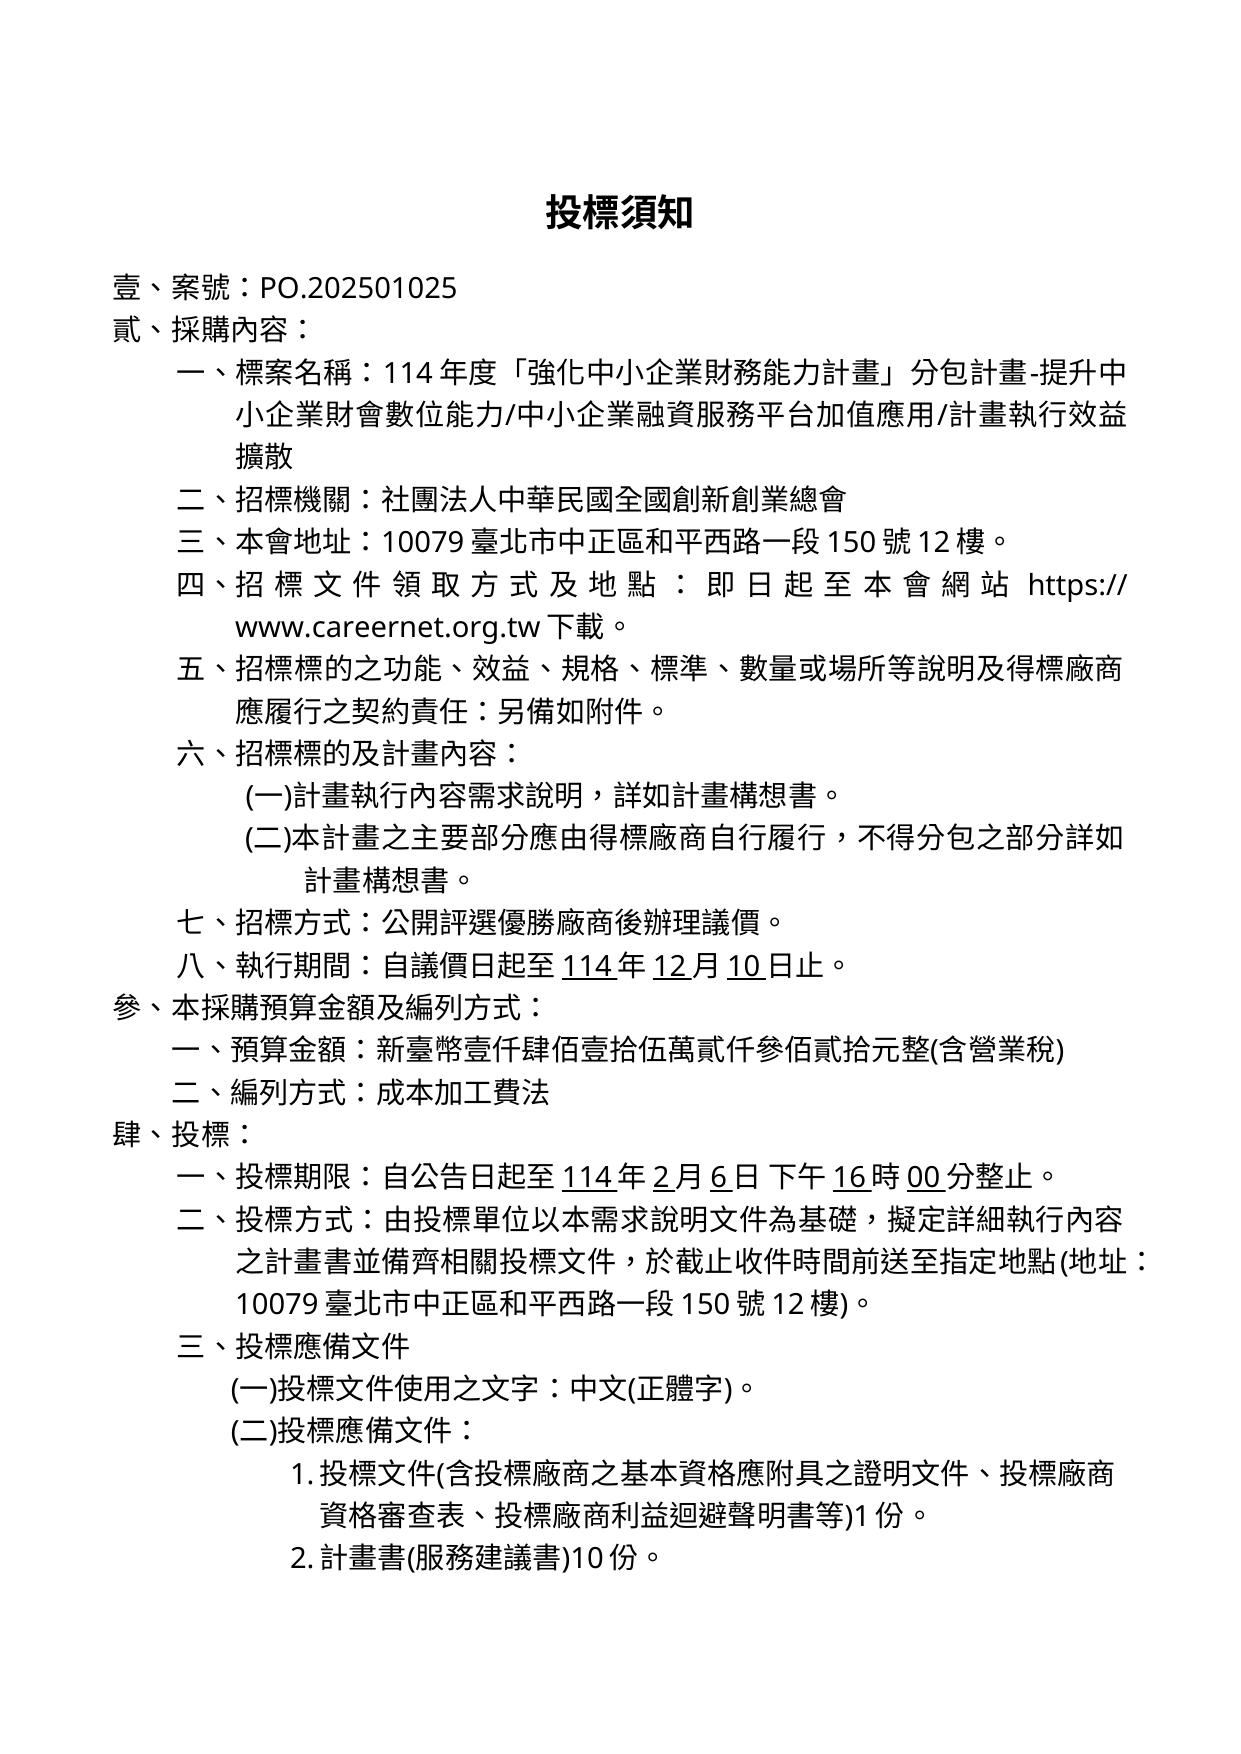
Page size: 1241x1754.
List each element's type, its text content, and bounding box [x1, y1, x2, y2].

list 招標標的之功能、效益、規格、標準、數量或場所等說明及得標廠商應履行之契約責任：另備如附件。 [177, 646, 1128, 730]
list 標案名稱：114年度「強化中小企業財務能力計畫」分包計畫-提升中小企業財會數位能力/中小企業融資服務平台加值應用/計畫執行效益擴散 [177, 349, 1128, 476]
list 採購內容： [112, 307, 1128, 349]
list 招標機關：社團法人中華民國全國創新創業總會 [177, 476, 1128, 519]
list 投標應備文件： [231, 1408, 1128, 1450]
list 投標期限：自公告日起至114年2月6日 下午16時00分整止。 [177, 1154, 1128, 1196]
list 計畫執行內容需求說明，詳如計畫構想書。 [245, 773, 1128, 815]
list 本計畫之主要部分應由得標廠商自行履行，不得分包之部分詳如計畫構想書。 [245, 815, 1128, 900]
list 招標標的及計畫內容： [177, 730, 1128, 773]
list 計畫書(服務建議書)10份。 [290, 1535, 1128, 1577]
list 一、預算金額：新臺幣壹仟肆佰壹拾伍萬貳仟參佰貳拾元整(含營業稅) [172, 1027, 1128, 1069]
text 投標須知 [112, 183, 1128, 237]
list 投標文件使用之文字：中文(正體字)。 [231, 1366, 1128, 1408]
list 二、編列方式：成本加工費法 [172, 1069, 1128, 1111]
list 案號：PO.202501025 [112, 264, 1128, 307]
list 投標文件(含投標廠商之基本資格應附具之證明文件、投標廠商資格審查表、投標廠商利益迴避聲明書等)1份。 [290, 1450, 1128, 1535]
list 招標方式：公開評選優勝廠商後辦理議價。 [177, 900, 1128, 942]
list 招標文件領取方式及地點：即日起至本會網站https://www.careernet.org.tw下載。 [177, 561, 1128, 646]
list 執行期間：自議價日起至114年12月10日止。 [177, 942, 1128, 984]
list 投標： [112, 1111, 1128, 1154]
list 本採購預算金額及編列方式： [112, 984, 1128, 1027]
list 投標應備文件 [177, 1323, 1128, 1366]
list 本會地址：10079臺北市中正區和平西路一段150號12樓。 [177, 519, 1128, 561]
list 投標方式：由投標單位以本需求說明文件為基礎，擬定詳細執行內容之計畫書並備齊相關投標文件，於截止收件時間前送至指定地點(地址：10079臺北市中正區和平西路一段150號12樓)。 [177, 1196, 1128, 1323]
